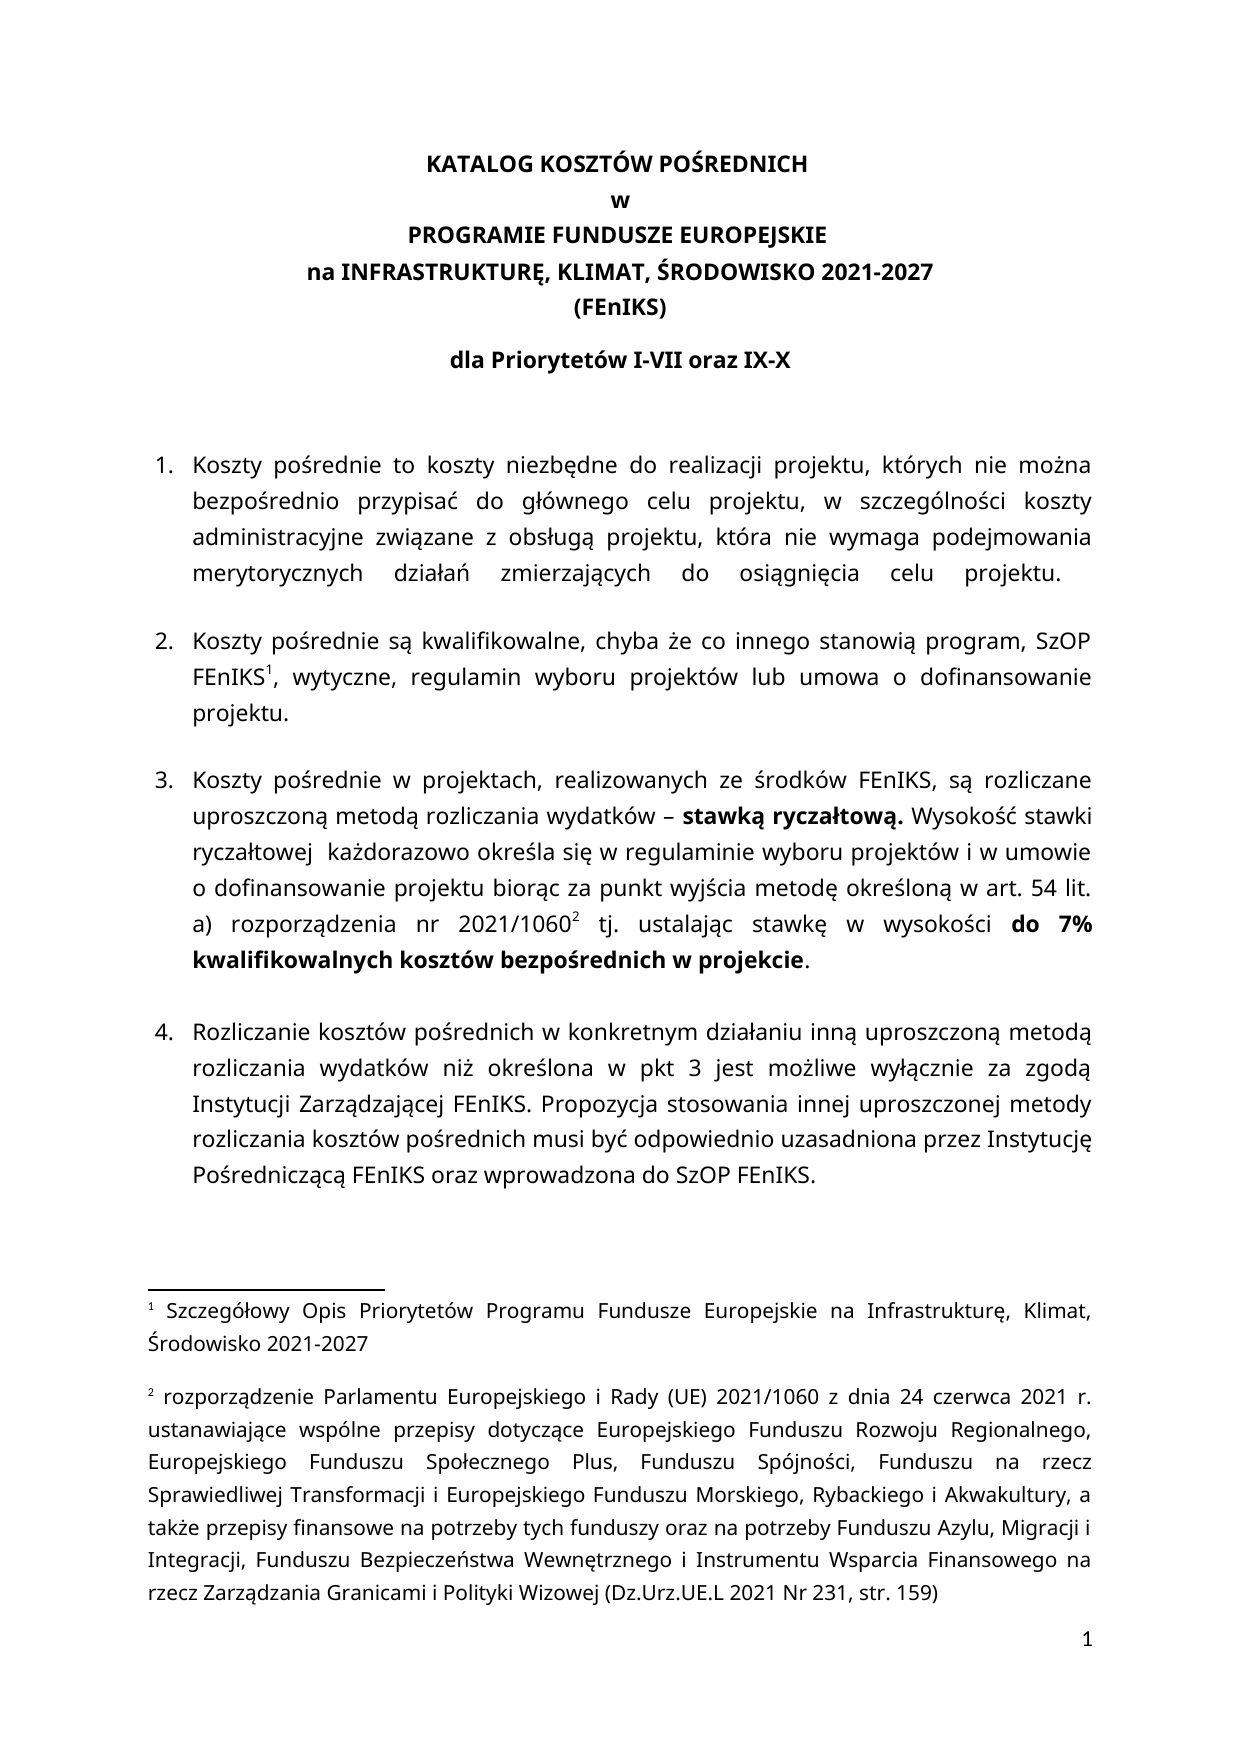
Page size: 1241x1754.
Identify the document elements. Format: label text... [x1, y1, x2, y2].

list Koszty pośrednie w projektach, realizowanych ze środków FEnIKS, są rozliczane uproszczoną metodą rozliczania wydatków – stawką ryczałtową. Wysokość stawki ryczałtowej każdorazowo określa się w regulaminie wyboru projektów i w umowie o dofinansowanie projektu biorąc za punkt wyjścia metodę określoną w art. 54 lit. a) rozporządzenia nr 2021/1060 tj. ustalając stawkę w wysokości do 7% kwalifikowalnych kosztów bezpośrednich w projekcie. [154, 764, 1093, 975]
list Koszty pośrednie są kwalifikowalne, chyba że co innego stanowią program, SzOP FEnIKS, wytyczne, regulamin wyboru projektów lub umowa o dofinansowanie projektu. [154, 624, 1093, 760]
text dla Priorytetów I-VII oraz IX-X [148, 344, 1093, 375]
list Rozliczanie kosztów pośrednich w konkretnym działaniu inną uproszczoną metodą rozliczania wydatków niż określona w pkt 3 jest możliwe wyłącznie za zgodą Instytucji Zarządzającej FEnIKS. Propozycja stosowania innej uproszczonej metody rozliczania kosztów pośrednich musi być odpowiednio uzasadniona przez Instytucję Pośredniczącą FEnIKS oraz wprowadzona do SzOP FEnIKS. [154, 1016, 1093, 1191]
text KATALOG KOSZTÓW POŚREDNICH w PROGRAMIE FUNDUSZE EUROPEJSKIE na INFRASTRUKTURĘ, KLIMAT, ŚRODOWISKO 2021-2027 (FEnIKS) [148, 148, 1093, 323]
list Koszty pośrednie to koszty niezbędne do realizacji projektu, których nie można bezpośrednio przypisać do głównego celu projektu, w szczególności koszty administracyjne związane z obsługą projektu, która nie wymaga podejmowania merytorycznych działań zmierzających do osiągnięcia celu projektu. [154, 449, 1093, 620]
